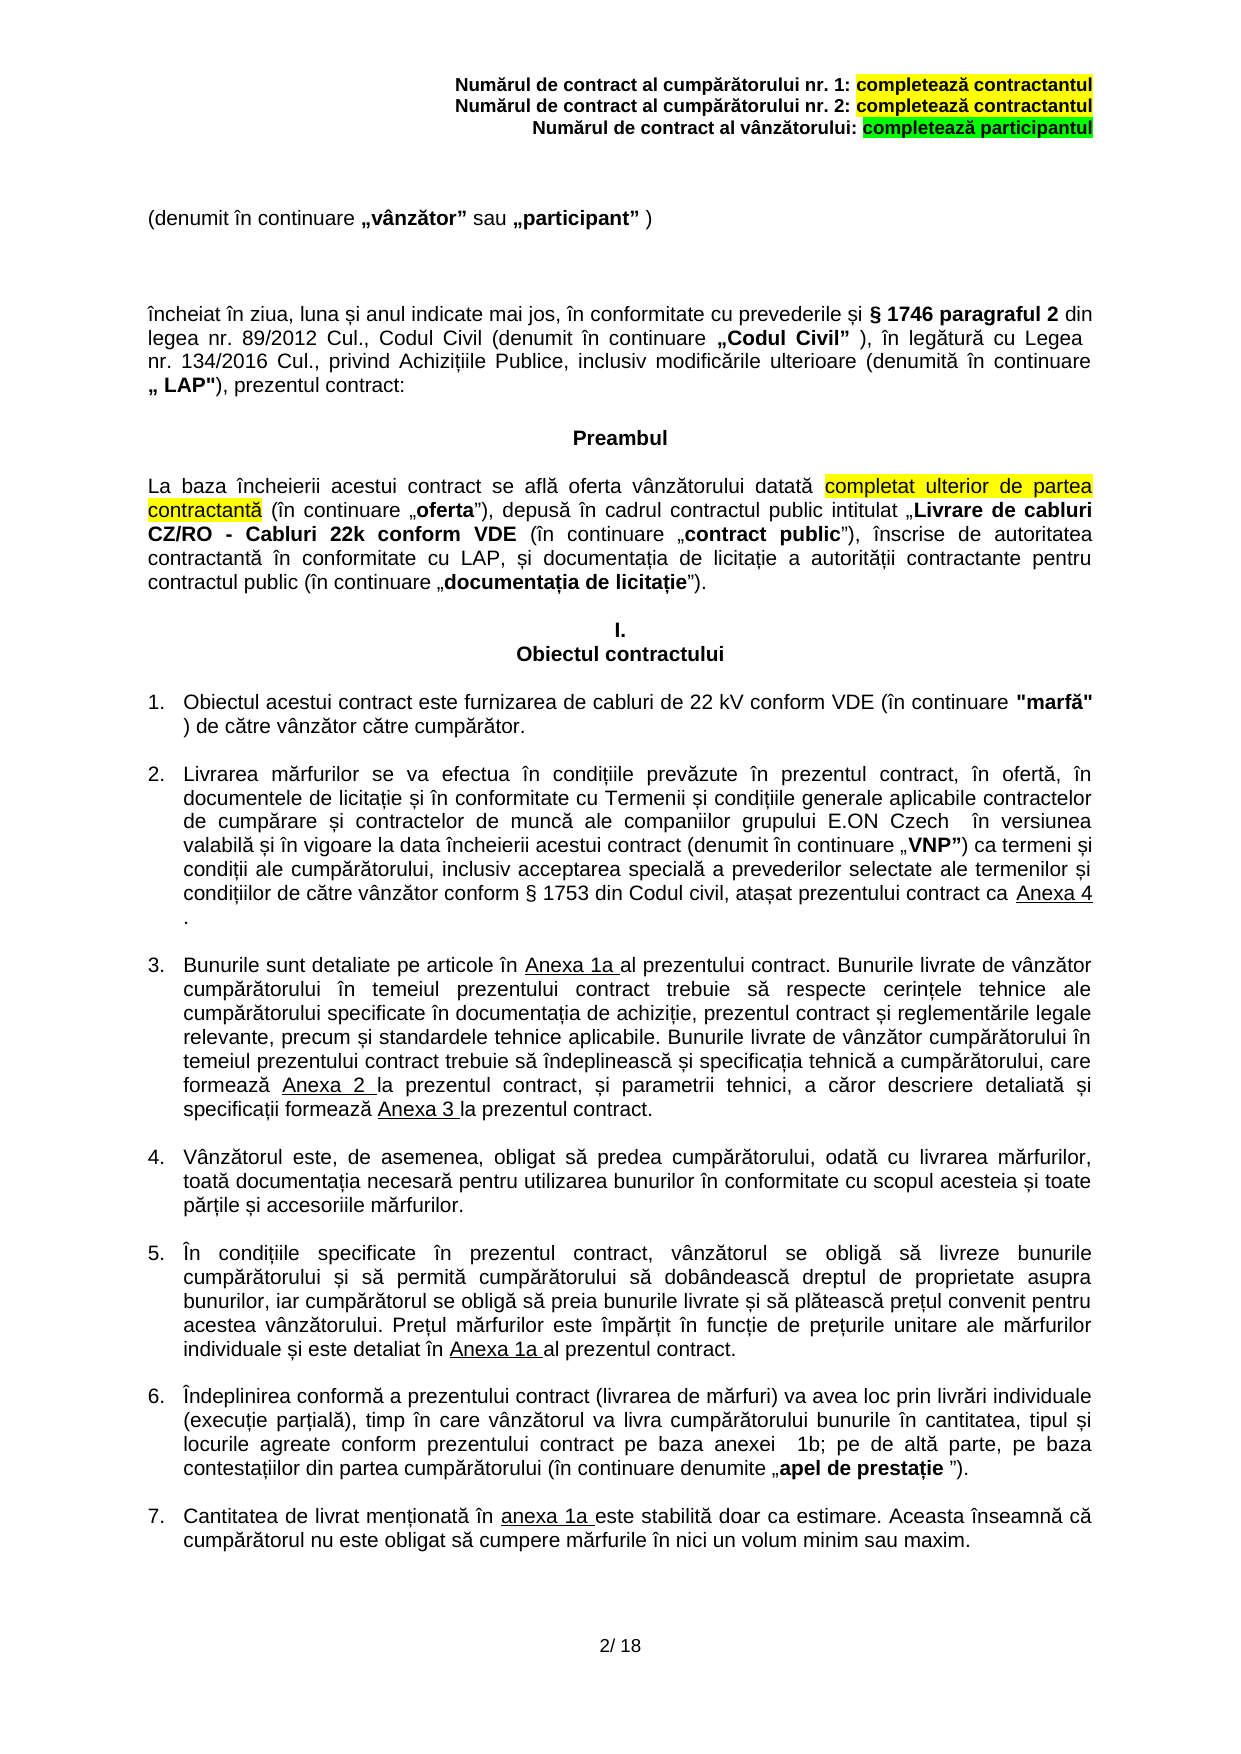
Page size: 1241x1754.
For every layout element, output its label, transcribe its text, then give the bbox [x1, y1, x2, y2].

list Îndeplinirea conformă a prezentului contract (livrarea de mărfuri) va avea loc prin livrări individuale (execuție parțială), timp în care vânzătorul va livra cumpărătorului bunurile în cantitatea, tipul și locurile agreate conform prezentului contract pe baza anexei 1b; pe de altă parte, pe baza contestațiilor din partea cumpărătorului (în continuare denumite „apel de prestație ”). [148, 1384, 1093, 1480]
list Bunurile sunt detaliate pe articole în Anexa 1a al prezentului contract. Bunurile livrate de vânzător cumpărătorului în temeiul prezentului contract trebuie să respecte cerințele tehnice ale cumpărătorului specificate în documentația de achiziție, prezentul contract și reglementările legale relevante, precum și standardele tehnice aplicabile. Bunurile livrate de vânzător cumpărătorului în temeiul prezentului contract trebuie să îndeplinească și specificația tehnică a cumpărătorului, care formează Anexa 2 la prezentul contract, și parametrii tehnici, a căror descriere detaliată și specificații formează Anexa 3 la prezentul contract. [148, 953, 1093, 1121]
list Obiectul acestui contract este furnizarea de cabluri de 22 kV conform VDE (în continuare "marfă" ) de către vânzător către cumpărător. [148, 689, 1093, 737]
text încheiat în ziua, luna și anul indicate mai jos, în conformitate cu prevederile și § 1746 paragraful 2 din legea nr. 89/2012 Cul., Codul Civil (denumit în continuare „Codul Civil” ), în legătură cu Legea nr. 134/2016 Cul., privind Achizițiile Publice, inclusiv modificările ulterioare (denumită în continuare „ LAP"), prezentul contract: [148, 301, 1093, 397]
text Obiectul contractului [148, 642, 1093, 666]
text Preambul [148, 426, 1093, 450]
list Vânzătorul este, de asemenea, obligat să predea cumpărătorului, odată cu livrarea mărfurilor, toată documentația necesară pentru utilizarea bunurilor în conformitate cu scopul acesteia și toate părțile și accesoriile mărfurilor. [148, 1145, 1093, 1217]
list Livrarea mărfurilor se va efectua în condițiile prevăzute în prezentul contract, în ofertă, în documentele de licitație și în conformitate cu Termenii și condițiile generale aplicabile contractelor de cumpărare și contractelor de muncă ale companiilor grupului E.ON Czech în versiunea valabilă și în vigoare la data încheierii acestui contract (denumit în continuare „VNP”) ca termeni și condiții ale cumpărătorului, inclusiv acceptarea specială a prevederilor selectate ale termenilor și condițiilor de către vânzător conform § 1753 din Codul civil, atașat prezentului contract ca Anexa 4 . [148, 761, 1093, 929]
text I. [148, 618, 1093, 642]
text (denumit în continuare „vânzător” sau „participant” ) [148, 206, 1093, 229]
list Cantitatea de livrat menționată în anexa 1a este stabilită doar ca estimare. Aceasta înseamnă că cumpărătorul nu este obligat să cumpere mărfurile în nici un volum minim sau maxim. [148, 1504, 1093, 1552]
text La baza încheierii acestui contract se află oferta vânzătorului datată completat ulterior de partea contractantă (în continuare „oferta”), depusă în cadrul contractul public intitulat „Livrare de cabluri CZ/RO - Cabluri 22k conform VDE (în continuare „contract public”), înscrise de autoritatea contractantă în conformitate cu LAP, și documentația de licitație a autorității contractante pentru contractul public (în continuare „documentația de licitație”). [148, 474, 1093, 594]
list În condițiile specificate în prezentul contract, vânzătorul se obligă să livreze bunurile cumpărătorului și să permită cumpărătorului să dobândească dreptul de proprietate asupra bunurilor, iar cumpărătorul se obligă să preia bunurile livrate și să plătească prețul convenit pentru acestea vânzătorului. Prețul mărfurilor este împărțit în funcție de prețurile unitare ale mărfurilor individuale și este detaliat în Anexa 1a al prezentul contract. [148, 1241, 1093, 1360]
